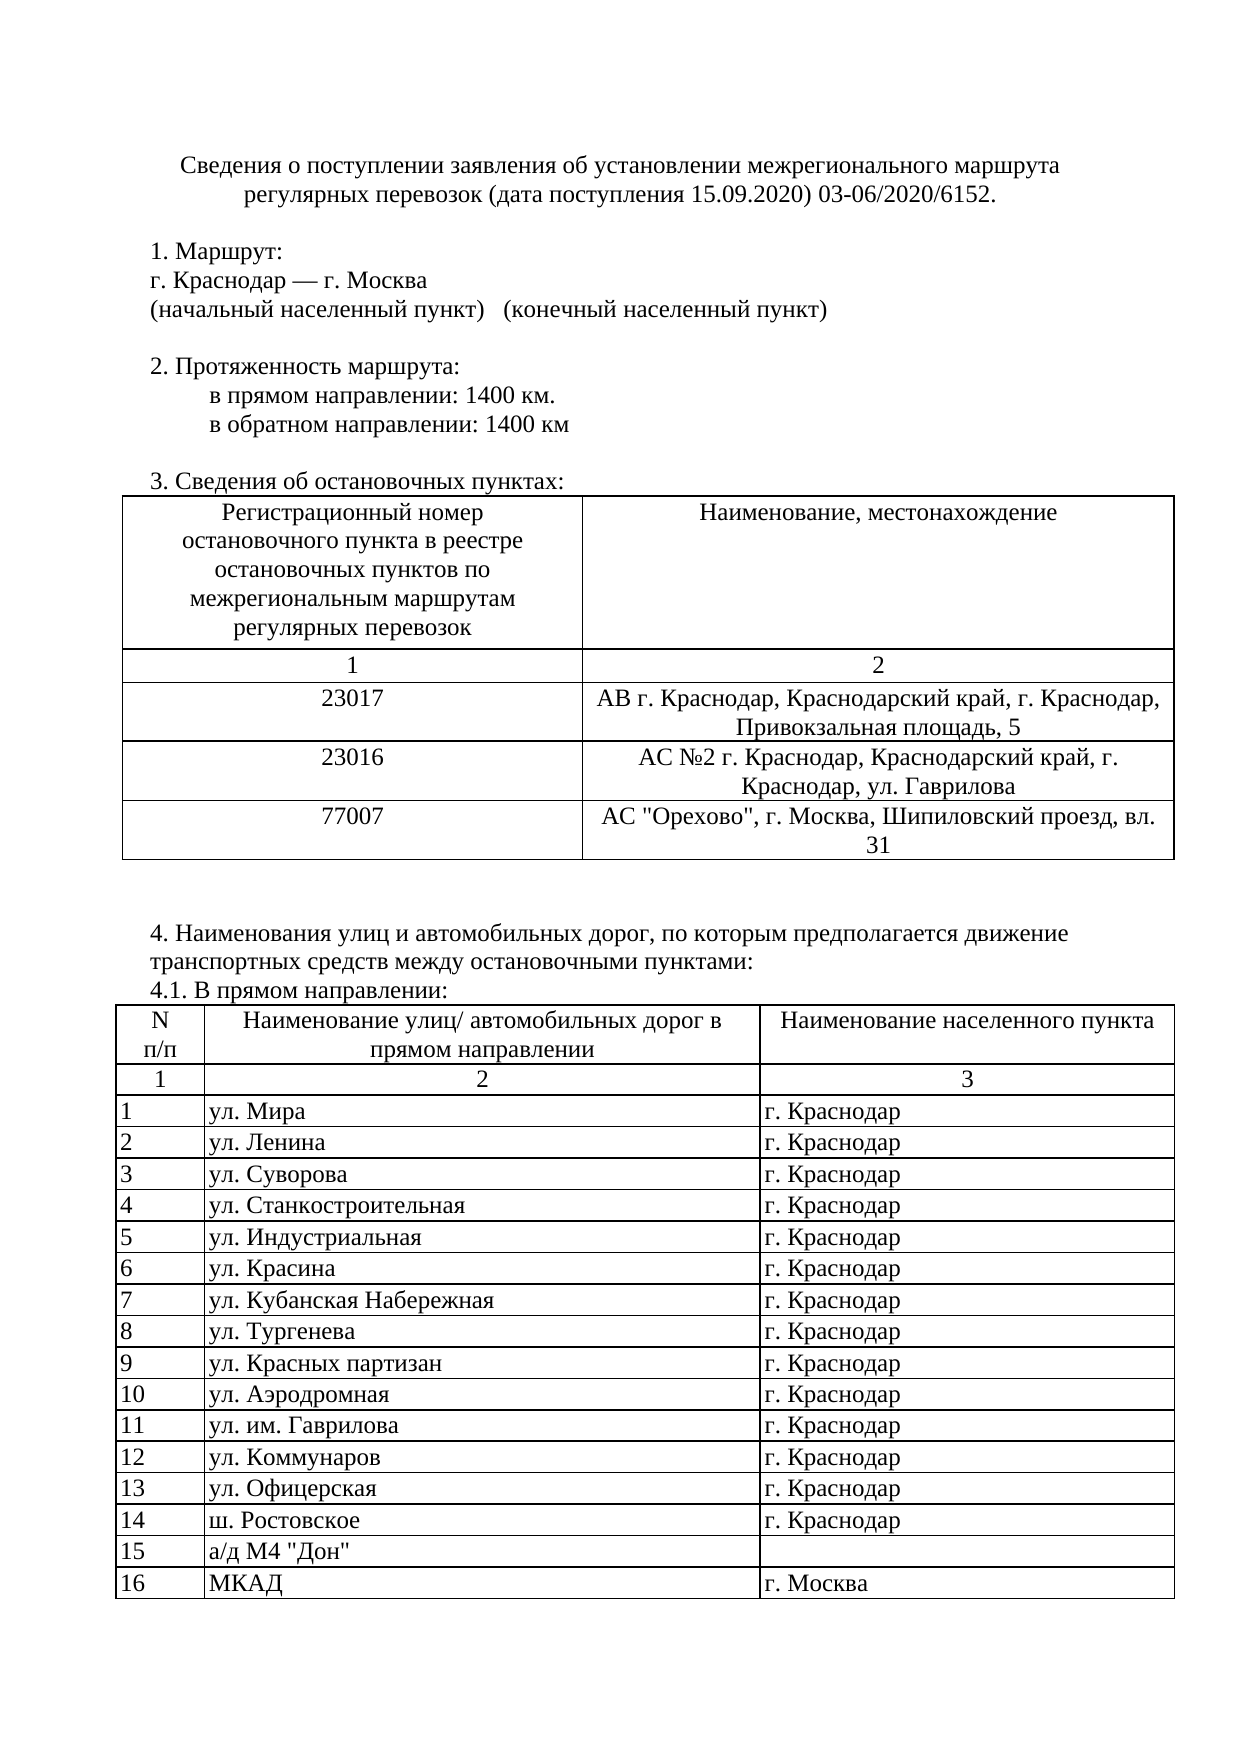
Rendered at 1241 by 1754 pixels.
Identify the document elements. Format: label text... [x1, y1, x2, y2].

table_cell г. Краснодар [761, 1253, 1174, 1283]
table_cell [761, 1536, 1174, 1566]
table_cell 15 [117, 1536, 204, 1566]
table_cell АС "Орехово", г. Москва, Шипиловский проезд, вл. 31 [583, 801, 1173, 858]
text 1. Маршрут: [150, 236, 1090, 265]
text 4. Наименования улиц и автомобильных дорог, по которым предполагается движение транспортных средств между остановочными пунктами: [150, 918, 1090, 975]
table_cell 10 [117, 1379, 204, 1409]
table_cell 12 [117, 1442, 204, 1472]
table_cell 11 [117, 1411, 204, 1440]
table_cell г. Краснодар [761, 1222, 1174, 1252]
table_cell г. Краснодар [761, 1379, 1174, 1409]
text 2. Протяженность маршрута: [150, 351, 1090, 380]
table_cell 1 [117, 1065, 204, 1094]
table_cell 8 [117, 1316, 204, 1346]
table_cell г. Краснодар [761, 1316, 1174, 1346]
text Сведения о поступлении заявления об установлении межрегионального маршрута регулярных перевозок (дата поступления 15.09.2020) 03-06/2020/6152. [150, 150, 1090, 207]
table_cell г. Краснодар [761, 1159, 1174, 1189]
table_cell ул. Тургенева [205, 1316, 759, 1346]
table_cell г. Краснодар [761, 1505, 1174, 1535]
table_cell 5 [117, 1222, 204, 1252]
table_cell ул. Офицерская [205, 1473, 759, 1503]
table_header Наименование населенного пункта [761, 1006, 1174, 1063]
table_cell 1 [123, 650, 582, 681]
table_cell г. Краснодар [761, 1190, 1174, 1220]
table_cell ул. Красных партизан [205, 1348, 759, 1377]
text 4.1. В прямом направлении: [150, 975, 1090, 1004]
table_cell г. Москва [761, 1568, 1174, 1598]
table_cell МКАД [205, 1568, 759, 1598]
text (начальный населенный пункт) (конечный населенный пункт) [150, 294, 1090, 322]
table_cell 3 [761, 1065, 1174, 1094]
table_cell 23016 [123, 742, 582, 799]
table_cell 3 [117, 1159, 204, 1189]
table_cell 2 [583, 650, 1173, 681]
table_header Наименование, местонахождение [583, 497, 1173, 648]
table_cell г. Краснодар [761, 1348, 1174, 1377]
table_cell 9 [117, 1348, 204, 1377]
table_header N п/п [117, 1006, 204, 1063]
table_header Наименование улиц/ автомобильных дорог в прямом направлении [205, 1006, 759, 1063]
table_cell ул. Красина [205, 1253, 759, 1283]
table_cell 1 [117, 1096, 204, 1126]
text г. Краснодар — г. Москва [150, 265, 1090, 294]
table_cell г. Краснодар [761, 1096, 1174, 1126]
text в прямом направлении: 1400 км. [150, 380, 1090, 409]
table_cell ул. Мира [205, 1096, 759, 1126]
table_cell 2 [117, 1127, 204, 1157]
table_cell г. Краснодар [761, 1411, 1174, 1440]
table_cell 77007 [123, 801, 582, 858]
table_cell г. Краснодар [761, 1473, 1174, 1503]
table_cell ул. Кубанская Набережная [205, 1285, 759, 1314]
table_cell а/д М4 "Дон" [205, 1536, 759, 1566]
table_cell АВ г. Краснодар, Краснодарский край, г. Краснодар, Привокзальная площадь, 5 [583, 683, 1173, 740]
table_cell г. Краснодар [761, 1285, 1174, 1314]
table_cell ул. им. Гаврилова [205, 1411, 759, 1440]
table_cell ш. Ростовское [205, 1505, 759, 1535]
table_cell 7 [117, 1285, 204, 1314]
table_cell г. Краснодар [761, 1442, 1174, 1472]
table_cell г. Краснодар [761, 1127, 1174, 1157]
table_cell 4 [117, 1190, 204, 1220]
text в обратном направлении: 1400 км [150, 409, 1090, 437]
table_cell АС №2 г. Краснодар, Краснодарский край, г. Краснодар, ул. Гаврилова [583, 742, 1173, 799]
table_cell ул. Аэродромная [205, 1379, 759, 1409]
table_cell 13 [117, 1473, 204, 1503]
table_cell 2 [205, 1065, 759, 1094]
table_header Регистрационный номер остановочного пункта в реестре остановочных пунктов по межрегиональным маршрутам регулярных перевозок [123, 497, 582, 648]
table_cell ул. Индустриальная [205, 1222, 759, 1252]
table_cell 23017 [123, 683, 582, 740]
table_cell ул. Суворова [205, 1159, 759, 1189]
table_cell 6 [117, 1253, 204, 1283]
table_cell 14 [117, 1505, 204, 1535]
table_cell ул. Станкостроительная [205, 1190, 759, 1220]
table_cell ул. Коммунаров [205, 1442, 759, 1472]
text 3. Сведения об остановочных пунктах: [150, 466, 1090, 495]
table_cell ул. Ленина [205, 1127, 759, 1157]
table_cell 16 [117, 1568, 204, 1598]
